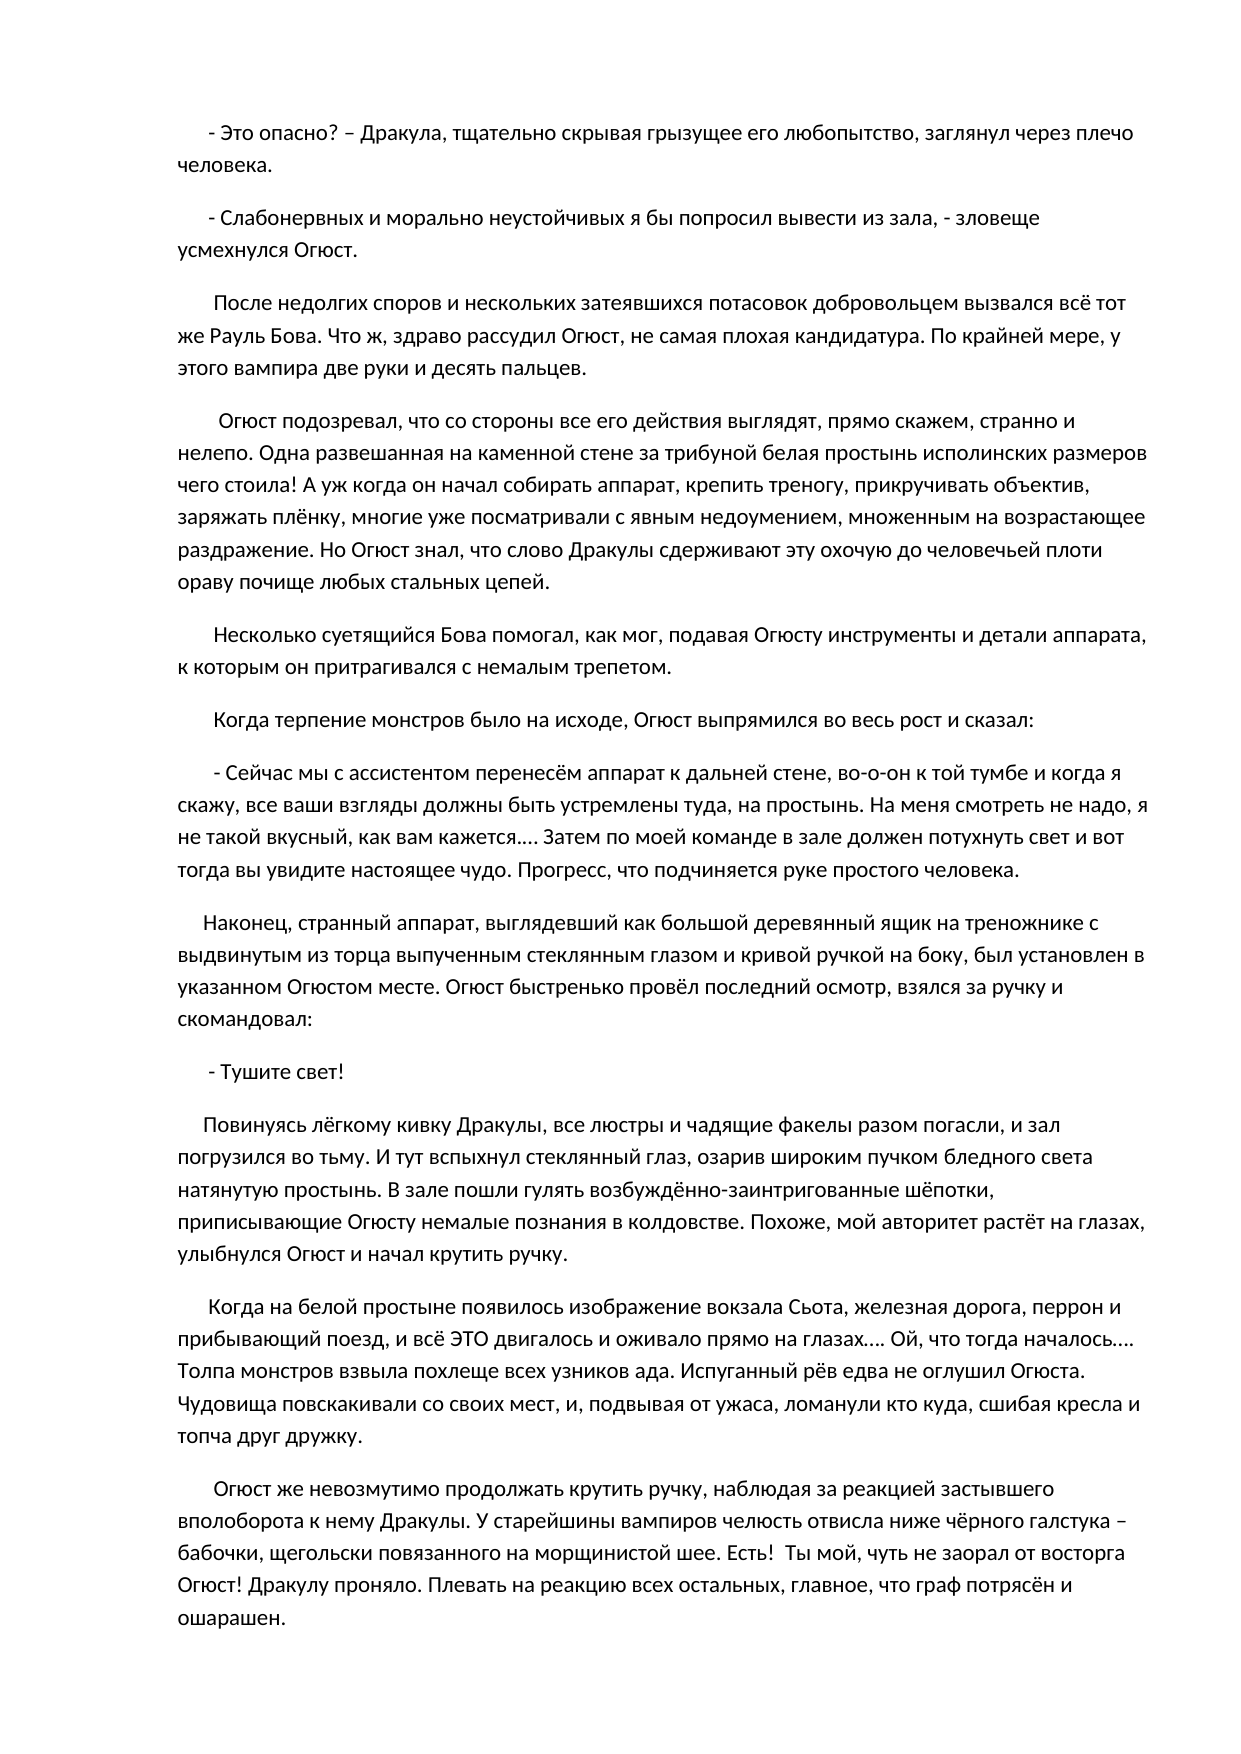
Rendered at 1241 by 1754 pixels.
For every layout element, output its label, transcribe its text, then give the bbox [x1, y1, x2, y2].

text Наконец, странный аппарат, выглядевший как большой деревянный ящик на треножнике с выдвинутым из торца выпученным стеклянным глазом и кривой ручкой на боку, был установлен в указанном Огюстом месте. Огюст быстренько провёл последний осмотр, взялся за ручку и скомандовал: [177, 908, 1152, 1032]
text Когда терпение монстров было на исходе, Огюст выпрямился во весь рост и сказал: [177, 705, 1152, 733]
text Огюст подозревал, что со стороны все его действия выглядят, прямо скажем, странно и нелепо. Одна развешанная на каменной стене за трибуной белая простынь исполинских размеров чего стоила! А уж когда он начал собирать аппарат, крепить треногу, прикручивать объектив, заряжать плёнку, многие уже посматривали с явным недоумением, множенным на возрастающее раздражение. Но Огюст знал, что слово Дракулы сдерживают эту охочую до человечьей плоти ораву почище любых стальных цепей. [177, 406, 1152, 595]
text Когда на белой простыне появилось изображение вокзала Сьота, железная дорога, перрон и прибывающий поезд, и всё ЭТО двигалось и оживало прямо на глазах…. Ой, что тогда началось…. Толпа монстров взвыла похлеще всех узников ада. Испуганный рёв едва не оглушил Огюста. Чудовища повскакивали со своих мест, и, подвывая от ужаса, ломанули кто куда, сшибая кресла и топча друг дружку. [177, 1292, 1152, 1449]
text - Тушите свет! [177, 1057, 1152, 1085]
text Повинуясь лёгкому кивку Дракулы, все люстры и чадящие факелы разом погасли, и зал погрузился во тьму. И тут вспыхнул стеклянный глаз, озарив широким пучком бледного света натянутую простынь. В зале пошли гулять возбуждённо-заинтригованные шёпотки, приписывающие Огюсту немалые познания в колдовстве. Похоже, мой авторитет растёт на глазах, улыбнулся Огюст и начал крутить ручку. [177, 1110, 1152, 1267]
text Огюст же невозмутимо продолжать крутить ручку, наблюдая за реакцией застывшего вполоборота к нему Дракулы. У старейшины вампиров челюсть отвисла ниже чёрного галстука – бабочки, щегольски повязанного на морщинистой шее. Есть! Ты мой, чуть не заорал от восторга Огюст! Дракулу проняло. Плевать на реакцию всех остальных, главное, что граф потрясён и ошарашен. [177, 1474, 1152, 1631]
text Несколько суетящийся Бова помогал, как мог, подавая Огюсту инструменты и детали аппарата, к которым он притрагивался с немалым трепетом. [177, 620, 1152, 680]
text - Слабонервных и морально неустойчивых я бы попросил вывести из зала, - зловеще усмехнулся Огюст. [177, 203, 1152, 263]
text После недолгих споров и нескольких затеявшихся потасовок добровольцем вызвался всё тот же Рауль Бова. Что ж, здраво рассудил Огюст, не самая плохая кандидатура. По крайней мере, у этого вампира две руки и десять пальцев. [177, 288, 1152, 381]
text - Это опасно? – Дракула, тщательно скрывая грызущее его любопытство, заглянул через плечо человека. [177, 118, 1152, 178]
text - Сейчас мы с ассистентом перенесём аппарат к дальней стене, во-о-он к той тумбе и когда я скажу, все ваши взгляды должны быть устремлены туда, на простынь. На меня смотреть не надо, я не такой вкусный, как вам кажется.… Затем по моей команде в зале должен потухнуть свет и вот тогда вы увидите настоящее чудо. Прогресс, что подчиняется руке простого человека. [177, 758, 1152, 883]
